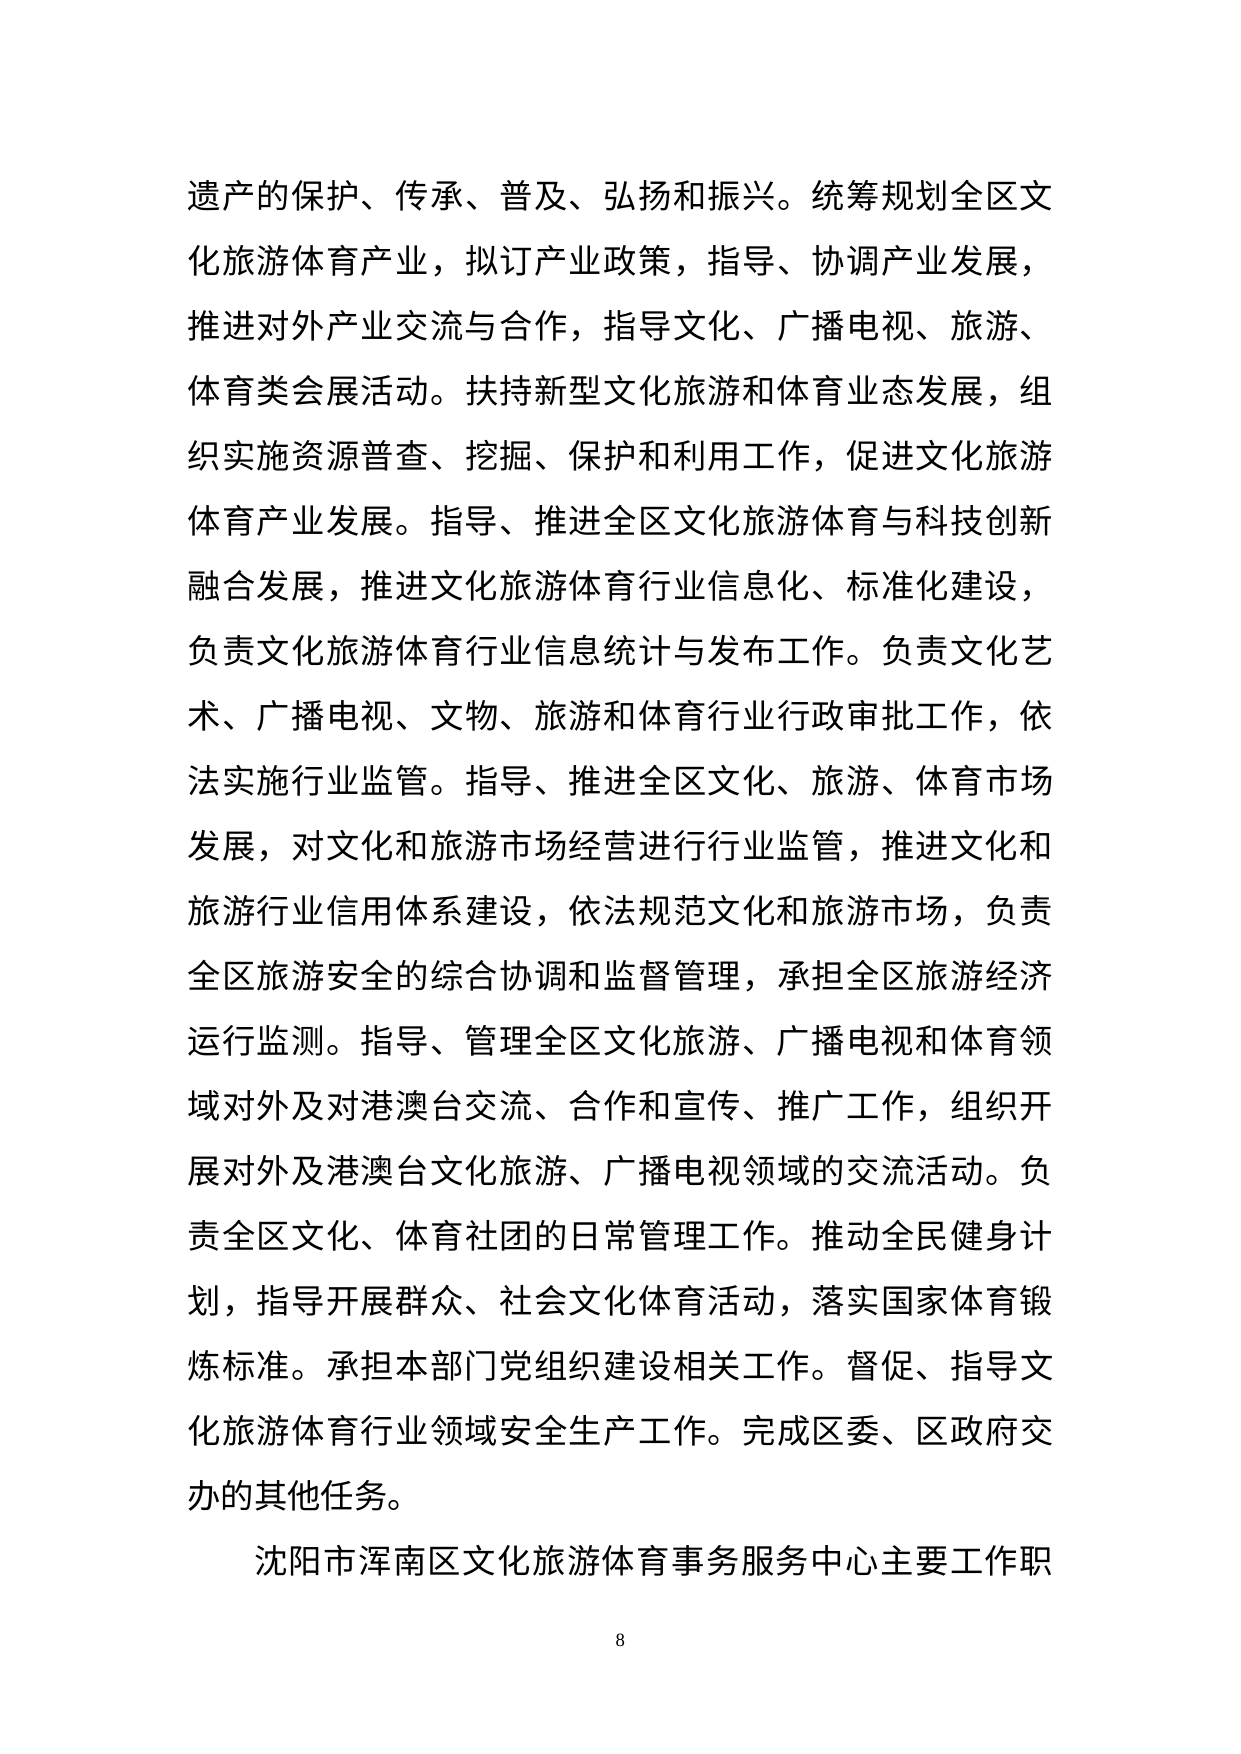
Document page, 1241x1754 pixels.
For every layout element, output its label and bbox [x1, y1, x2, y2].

text [187, 1527, 1053, 1592]
text [187, 162, 1053, 1527]
